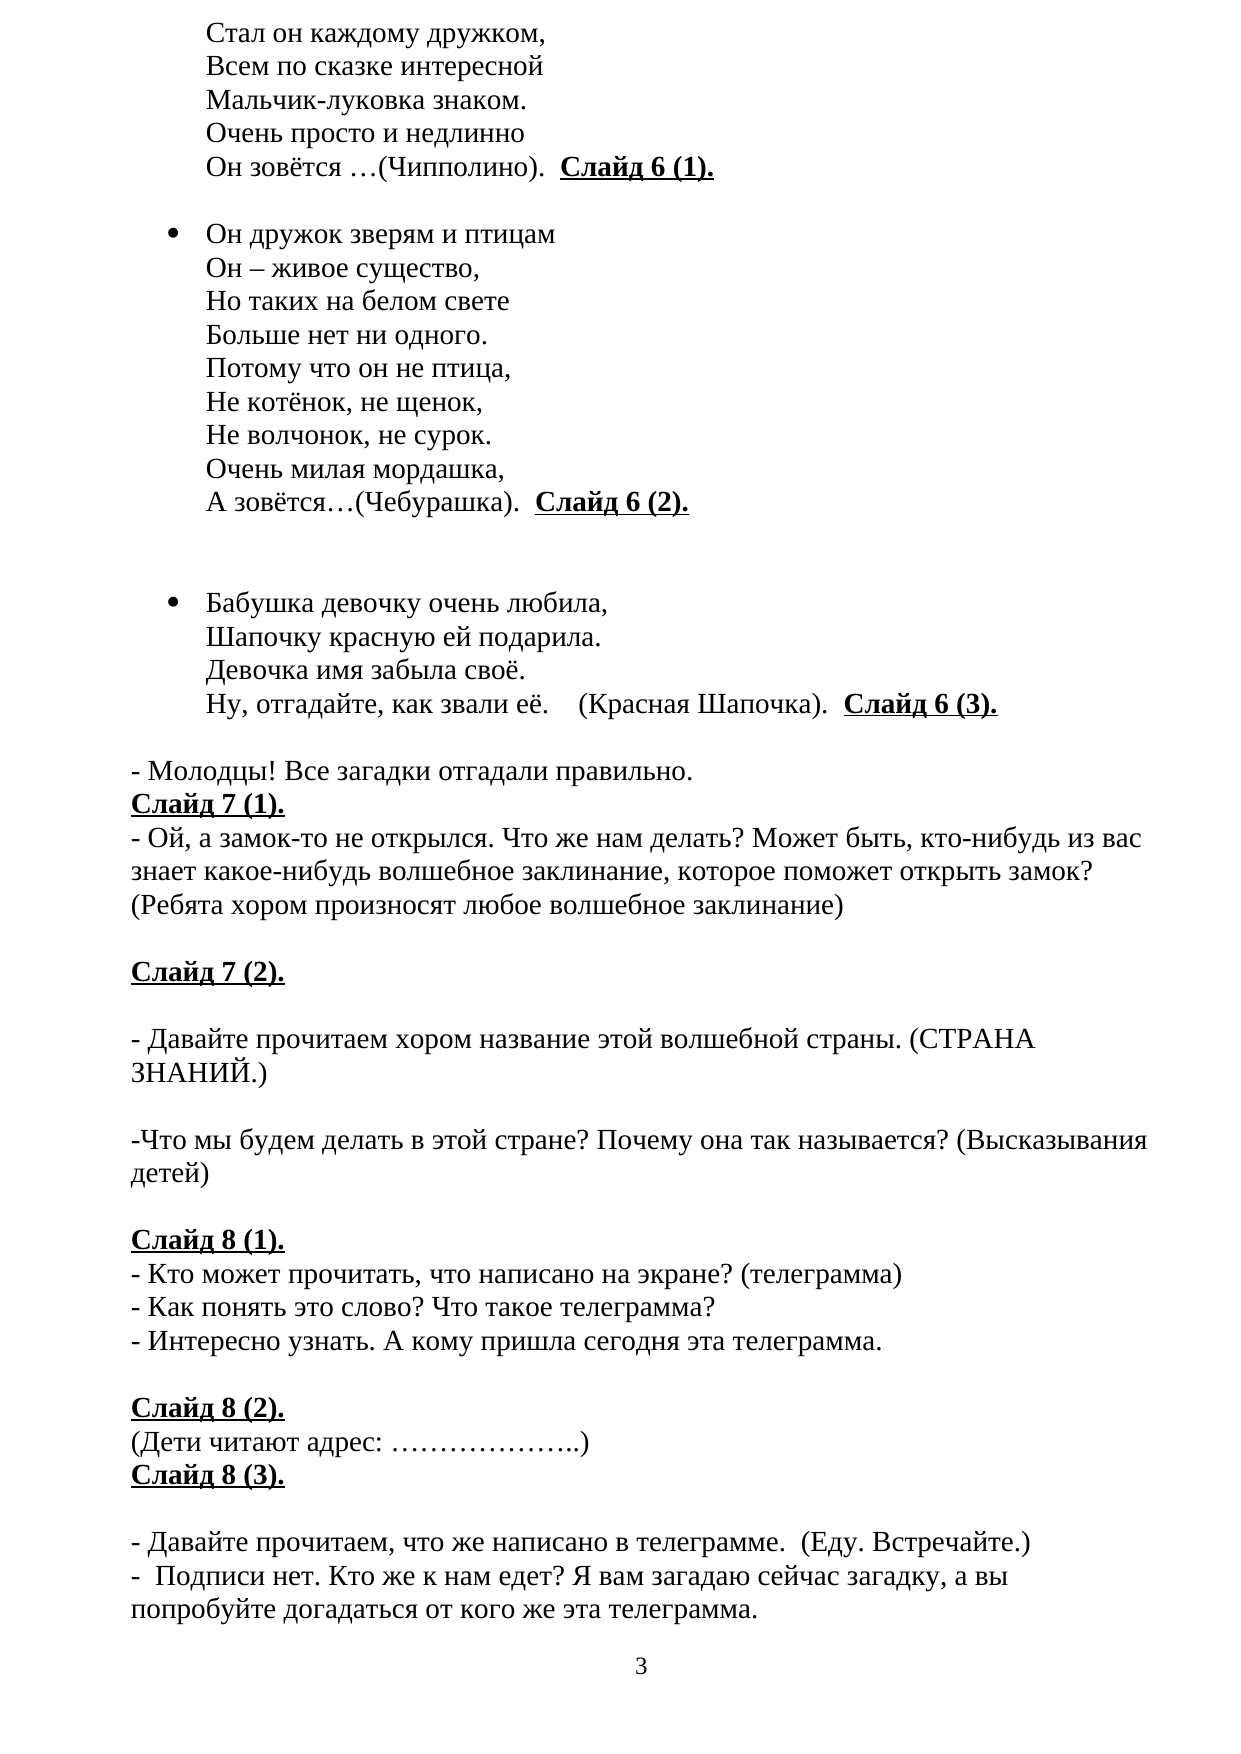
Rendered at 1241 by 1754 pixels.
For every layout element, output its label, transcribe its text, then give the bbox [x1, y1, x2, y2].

text - Подписи нет. Кто же к нам едет? Я вам загадаю сейчас загадку, а вы попробуйте догадаться от кого же эта телеграмма. [131, 1558, 1152, 1625]
text - Давайте прочитаем, что же написано в телеграмме. (Еду. Встречайте.) [131, 1524, 1152, 1558]
text - Молодцы! Все загадки отгадали правильно. [131, 753, 1152, 786]
text Мальчик-луковка знаком. [206, 82, 1152, 115]
text (Дети читают адрес: ………………..) [131, 1424, 1152, 1457]
text Не волчонок, не сурок. [206, 417, 1152, 451]
text Шапочку красную ей подарила. [206, 619, 1152, 652]
text Всем по сказке интересной [206, 48, 1152, 82]
text Потому что он не птица, [206, 350, 1152, 384]
text Он зовётся …(Чипполино). Слайд 6 (1). [206, 149, 1152, 182]
text Очень просто и недлинно [206, 115, 1152, 149]
list Бабушка девочку очень любила, [168, 585, 1152, 619]
text А зовётся…(Чебурашка). Слайд 6 (2). [206, 484, 1152, 518]
text Он – живое существо, [206, 250, 1152, 283]
text - Кто может прочитать, что написано на экране? (телеграмма) [131, 1256, 1152, 1289]
text Очень милая мордашка, [206, 451, 1152, 484]
text Стал он каждому дружком, [206, 15, 1152, 48]
text - Ой, а замок-то не открылся. Что же нам делать? Может быть, кто-нибудь из вас знает какое-нибудь волшебное заклинание, которое поможет открыть замок? (Ребята хором произносят любое волшебное заклинание) [131, 820, 1152, 921]
list Он дружок зверям и птицам [168, 216, 1152, 250]
text - Давайте прочитаем хором название этой волшебной страны. (СТРАНА ЗНАНИЙ.) [131, 1021, 1152, 1088]
text - Как понять это слово? Что такое телеграмма? [131, 1289, 1152, 1323]
text Но таких на белом свете [206, 283, 1152, 317]
text Слайд 8 (3). [131, 1457, 1152, 1491]
text Ну, отгадайте, как звали её. (Красная Шапочка). Слайд 6 (3). [206, 686, 1152, 719]
text Больше нет ни одного. [206, 317, 1152, 350]
text Слайд 7 (1). [131, 786, 1152, 820]
text Не котёнок, не щенок, [206, 384, 1152, 417]
text Слайд 7 (2). [131, 954, 1152, 988]
text Девочка имя забыла своё. [206, 652, 1152, 686]
text Слайд 8 (1). [131, 1222, 1152, 1256]
text Слайд 8 (2). [131, 1390, 1152, 1424]
text -Что мы будем делать в этой стране? Почему она так называется? (Высказывания детей) [131, 1122, 1152, 1189]
text - Интересно узнать. А кому пришла сегодня эта телеграмма. [131, 1323, 1152, 1357]
